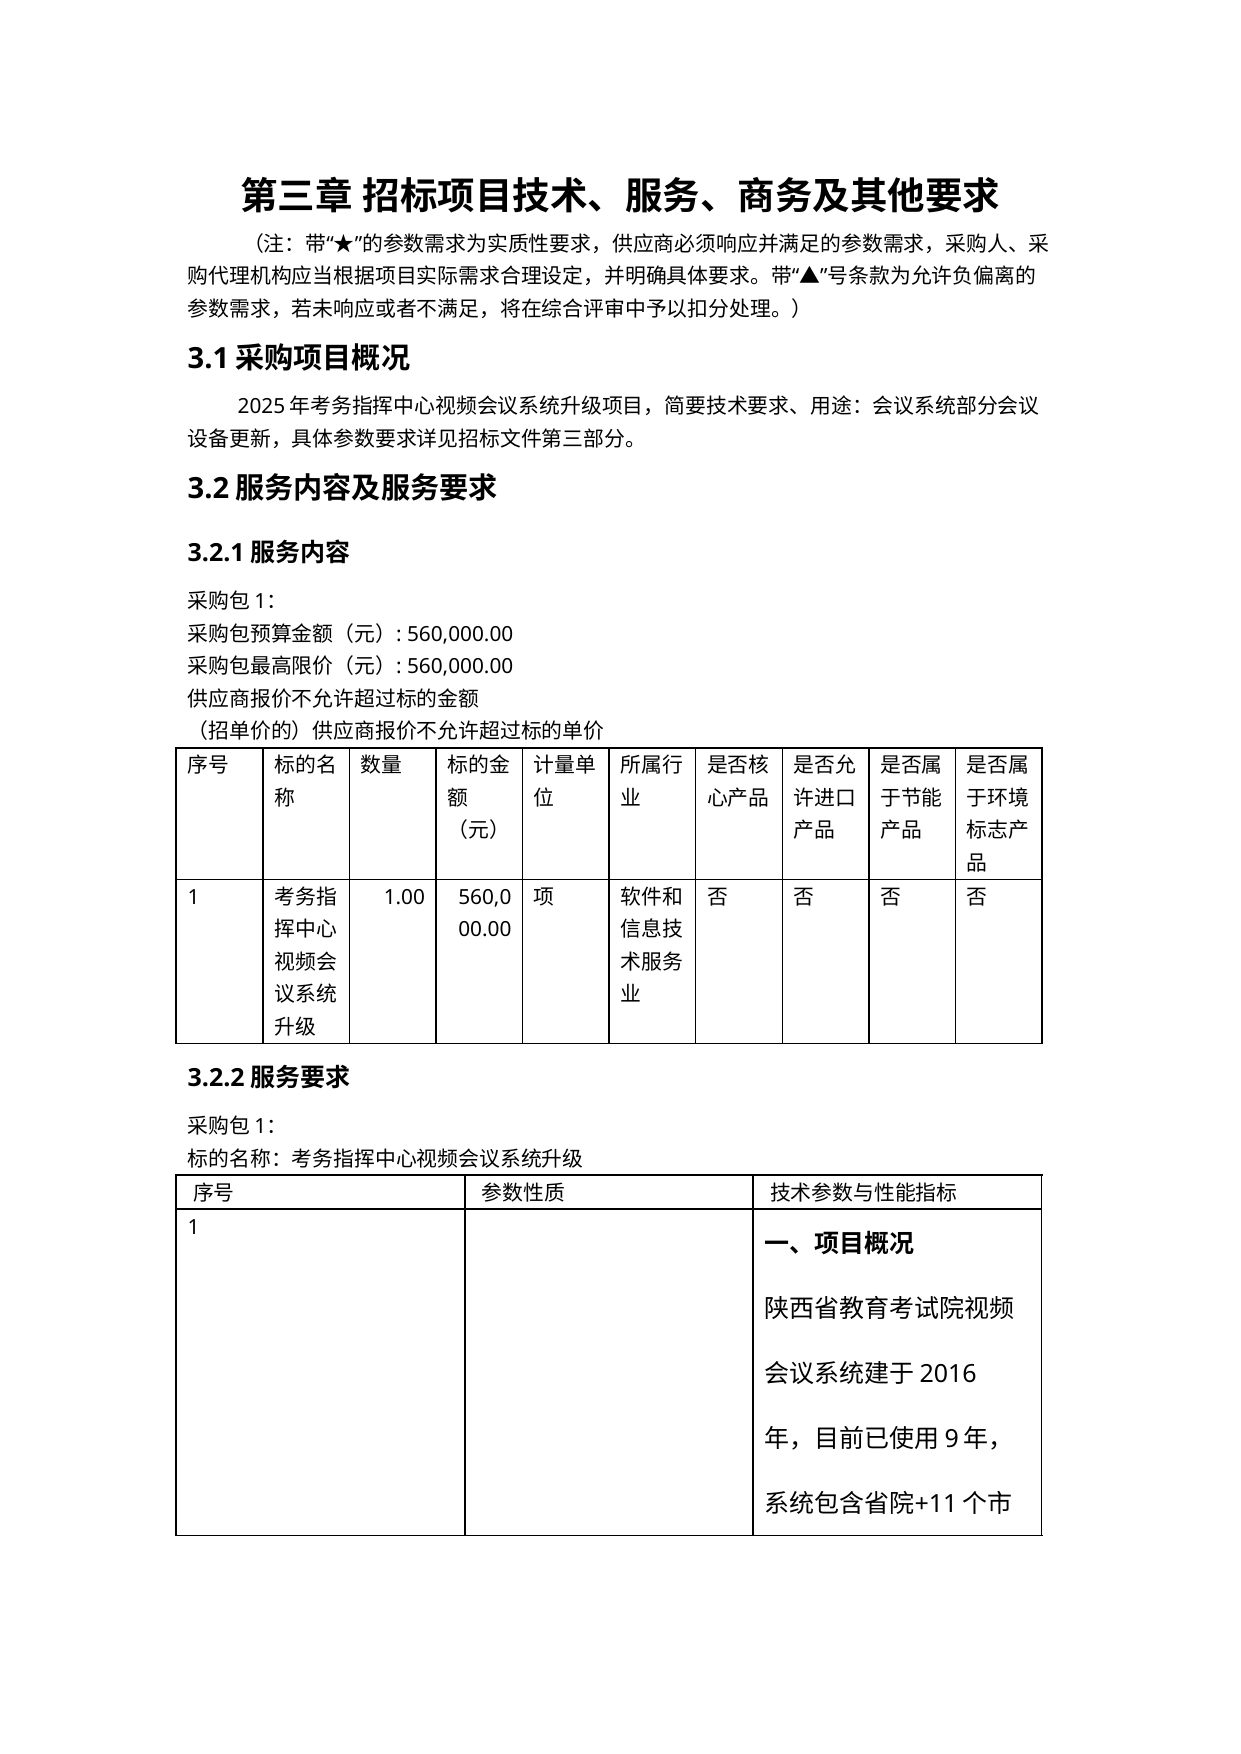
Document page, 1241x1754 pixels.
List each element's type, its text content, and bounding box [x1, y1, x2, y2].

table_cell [754, 1210, 1041, 1535]
text 3.1采购项目概况 [187, 324, 1053, 389]
table_cell 1 [177, 880, 262, 1043]
table_header 序号 [177, 749, 262, 878]
table_cell 否 [870, 880, 955, 1043]
table_header 数量 [350, 749, 435, 878]
table_cell 否 [783, 880, 868, 1043]
text 标的名称：考务指挥中心视频会议系统升级 [187, 1142, 1053, 1174]
table_cell 560,000.00 [437, 880, 522, 1043]
text 2025年考务指挥中心视频会议系统升级项目，简要技术要求、用途：会议系统部分会议设备更新，具体参数要求详见招标文件第三部分。 [187, 389, 1053, 454]
table_header 是否属于环境标志产品 [956, 749, 1041, 878]
table_cell 考务指挥中心视频会议系统升级 [264, 880, 349, 1043]
table_header 标的金额 （元） [437, 749, 522, 878]
table_cell 项 [523, 880, 608, 1043]
text 3.2.1服务内容 [187, 519, 1053, 584]
text （招单价的）供应商报价不允许超过标的单价 [187, 714, 1053, 747]
table_cell 1 [177, 1210, 464, 1535]
table_header 标的名称 [264, 749, 349, 878]
table_header 是否核心产品 [696, 749, 782, 878]
table_header 参数性质 [466, 1176, 752, 1208]
table_header 是否允许进口产品 [783, 749, 868, 878]
table_cell [466, 1210, 752, 1535]
text 3.2服务内容及服务要求 [187, 454, 1053, 519]
text 第三章 招标项目技术、服务、商务及其他要求 [187, 162, 1053, 227]
table_header 序号 [177, 1176, 464, 1208]
text 采购包1： [187, 584, 1053, 617]
text 3.2.2服务要求 [187, 1044, 1053, 1109]
text 供应商报价不允许超过标的金额 [187, 682, 1053, 714]
table_header 计量单位 [523, 749, 608, 878]
table_header 是否属于节能产品 [870, 749, 955, 878]
text （注：带“★”的参数需求为实质性要求，供应商必须响应并满足的参数需求，采购人、采购代理机构应当根据项目实际需求合理设定，并明确具体要求。带“▲”号条款为允许负偏离的参数需求，若未响应或者不满足，将在综合评审中予以扣分处理。） [187, 227, 1053, 324]
table_cell 软件和信息技术服务业 [610, 880, 695, 1043]
text 采购包最高限价（元）: 560,000.00 [187, 649, 1053, 682]
table_header 技术参数与性能指标 [754, 1176, 1041, 1208]
text 采购包预算金额（元）: 560,000.00 [187, 617, 1053, 649]
table_cell 否 [956, 880, 1041, 1043]
text 采购包1： [187, 1109, 1053, 1142]
table_cell 否 [696, 880, 782, 1043]
table_cell 1.00 [350, 880, 435, 1043]
table_header 所属行业 [610, 749, 695, 878]
